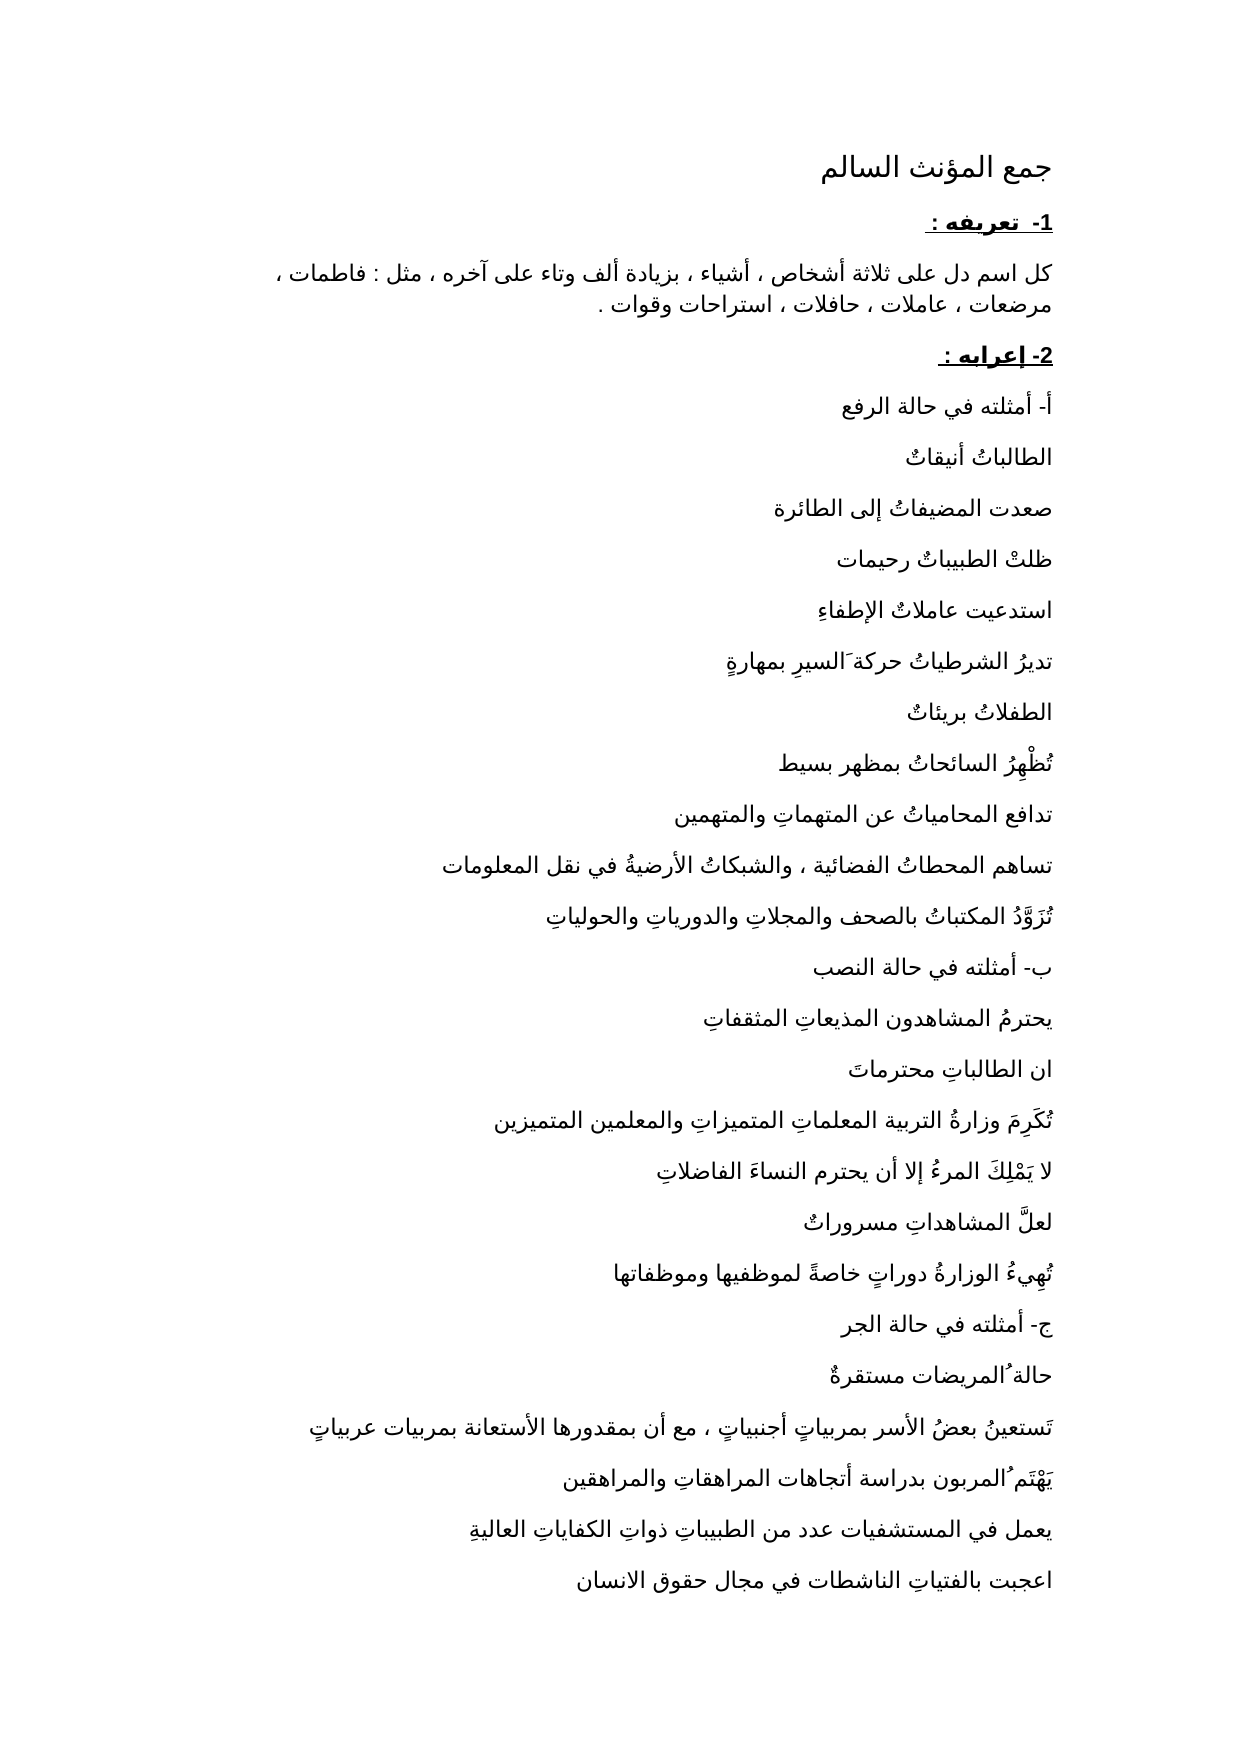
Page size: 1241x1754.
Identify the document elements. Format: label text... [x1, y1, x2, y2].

text جمع المؤنث السالم [187, 150, 1053, 183]
text تَستعينُ بعضُ الأسر بمربياتٍ أجنبياتٍ ، مع أن بمقدورها الأستعانة بمربيات عربياتٍ [187, 1413, 1053, 1440]
text لا يَمْلِكَ المرءُ إلا أن يحترم النساءَ الفاضلاتِ [187, 1158, 1053, 1185]
text يحترمُ المشاهدون المذيعاتِ المثقفاتِ [187, 1005, 1053, 1032]
text الطفلاتُ بريئاتٌ [187, 699, 1053, 725]
text حالة ُالمريضات مستقرةٌ [187, 1362, 1053, 1389]
text أ- أمثلته في حالة الرفع [187, 393, 1053, 419]
text تدافع المحامياتُ عن المتهماتِ والمتهمين [187, 801, 1053, 827]
text ان الطالباتِ محترماتَ [187, 1056, 1053, 1083]
text اعجبت بالفتياتِ الناشطات في مجال حقوق الانسان [187, 1567, 1053, 1593]
text يَهْتَم ُالمربون بدراسة أتجاهات المراهقاتِ والمراهقين [187, 1464, 1053, 1491]
text تُكَرِمَ وزارةُ التربية المعلماتِ المتميزاتِ والمعلمين المتميزين [187, 1107, 1053, 1134]
text لعلَّ المشاهداتِ مسروراتٌ [187, 1209, 1053, 1236]
text 2- إعرابه : [187, 342, 1053, 368]
text كل اسم دل على ثلاثة أشخاص ، أشياء ، بزيادة ألف وتاء على آخره ، مثل : فاطمات ، مرضعات ، عاملات ، حافلات ، استراحات وقوات . [187, 260, 1053, 317]
text صعدت المضيفاتُ إلى الطائرة [187, 495, 1053, 521]
text تساهم المحطاتُ الفضائية ، والشبكاتُ الأرضيةُ في نقل المعلومات [187, 852, 1053, 878]
text الطالباتُ أنيقاتٌ [187, 444, 1053, 470]
text يعمل في المستشفيات عدد من الطبيباتِ ذواتِ الكفاياتِ العاليةِ [187, 1516, 1053, 1542]
text استدعيت عاملاتٌ الإطفاءِ [187, 597, 1053, 623]
text ظلتْ الطبيباتٌ رحيمات [187, 546, 1053, 572]
text ب- أمثلته في حالة النصب [187, 954, 1053, 981]
text تديرُ الشرطياتُ حركة َالسيرِ بمهارةٍ [187, 648, 1053, 674]
text تُظْهِرُ السائحاتُ بمظهر بسيط [187, 750, 1053, 776]
text تُزَوَّدُ المكتباتُ بالصحف والمجلاتِ والدورياتِ والحولياتِ [187, 903, 1053, 929]
text 1- تعريفه : [187, 209, 1053, 236]
text ج- أمثلته في حالة الجر [187, 1311, 1053, 1338]
text تُهِيءُ الوزارةُ دوراتٍ خاصةً لموظفيها وموظفاتها [187, 1260, 1053, 1287]
